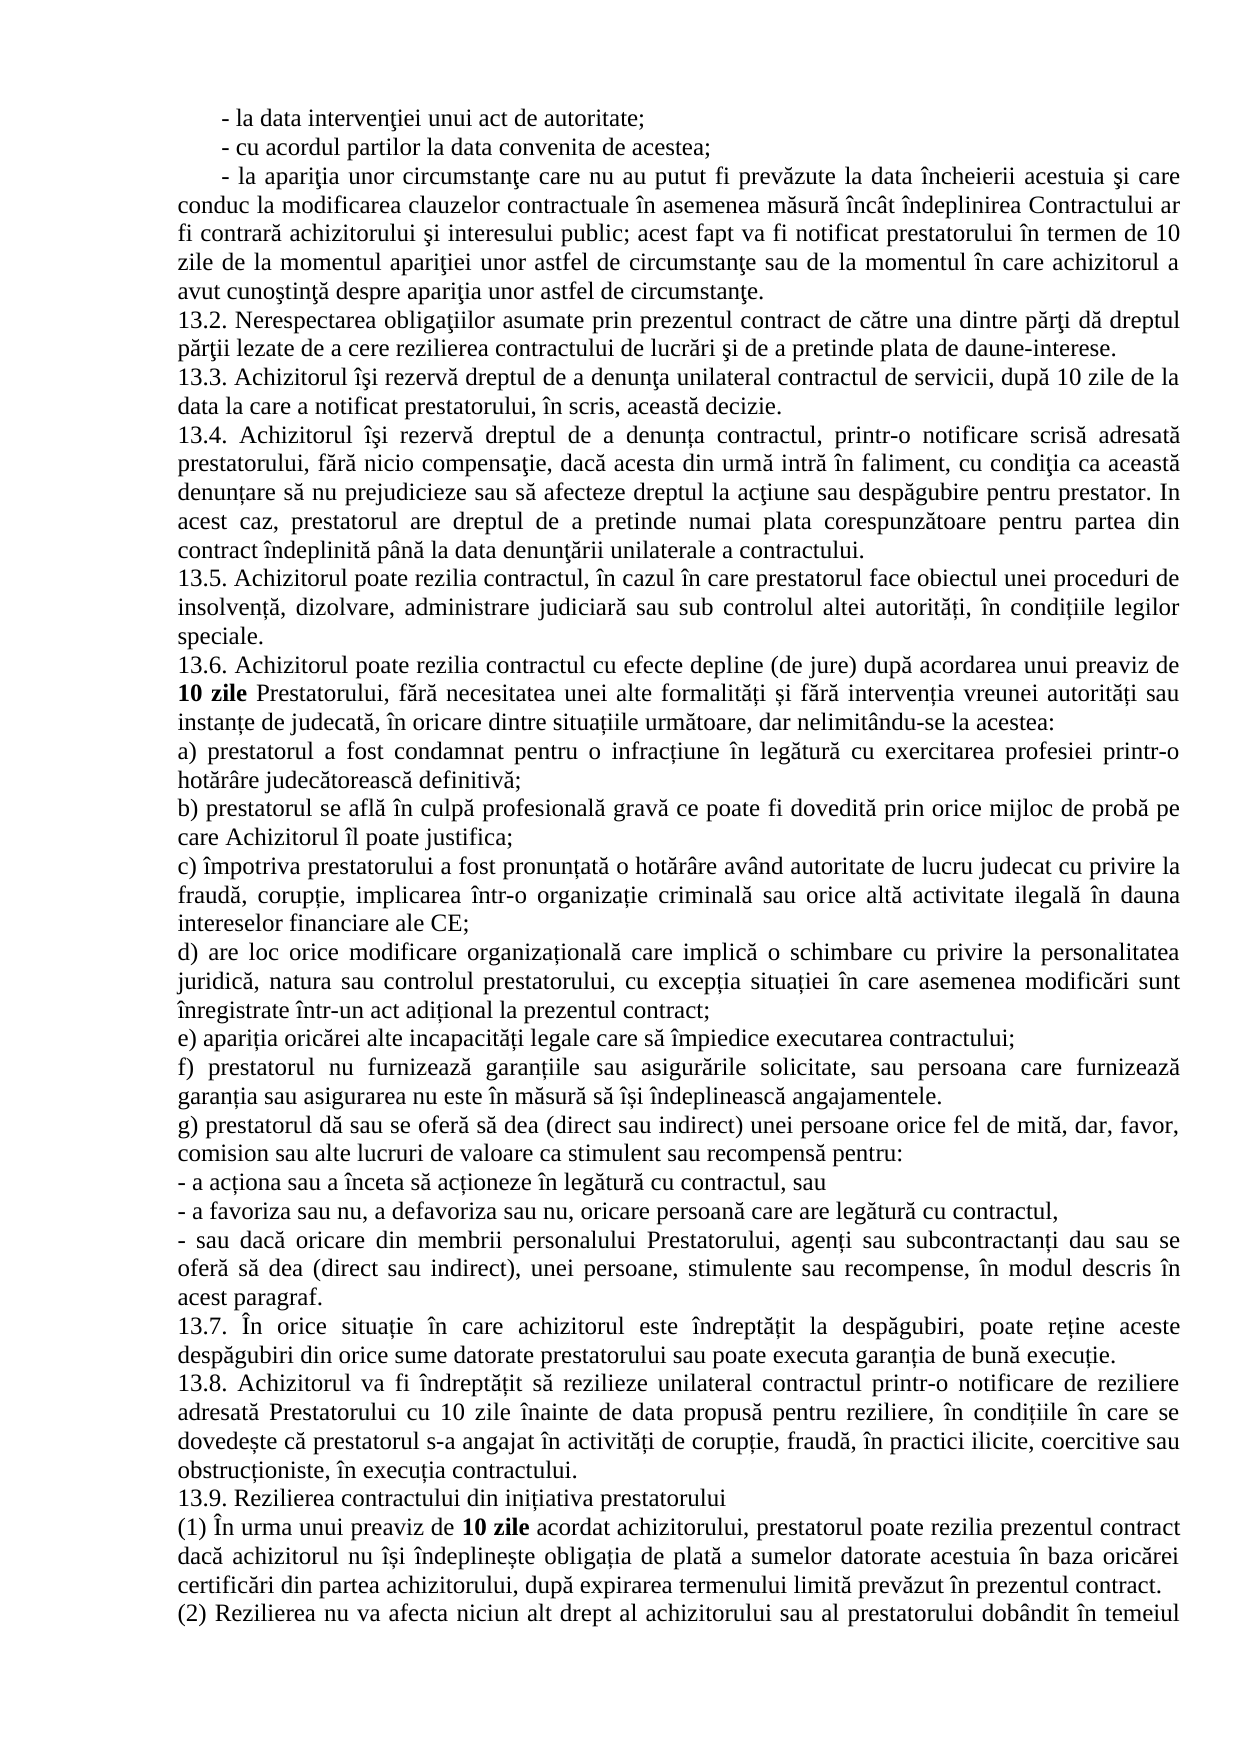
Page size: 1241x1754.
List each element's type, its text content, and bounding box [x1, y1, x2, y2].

text 13.4. Achizitorul îşi rezervă dreptul de a denunța contractul, printr-o notificare scrisă adresată prestatorului, fără nicio compensaţie, dacă acesta din urmă intră în faliment, cu condiţia ca această denunțare să nu prejudicieze sau să afecteze dreptul la acţiune sau despăgubire pentru prestator. In acest caz, prestatorul are dreptul de a pretinde numai plata corespunzătoare pentru partea din contract îndeplinită până la data denunţării unilaterale a contractului. [177, 420, 1181, 563]
text 13.6. Achizitorul poate rezilia contractul cu efecte depline (de jure) după acordarea unui preaviz de 10 zile Prestatorului, fără necesitatea unei alte formalități și fără intervenția vreunei autorități sau instanțe de judecată, în oricare dintre situațiile următoare, dar nelimitându-se la acestea: [177, 650, 1181, 736]
text d) are loc orice modificare organizațională care implică o schimbare cu privire la personalitatea juridică, natura sau controlul prestatorului, cu excepția situației în care asemenea modificări sunt înregistrate într-un act adițional la prezentul contract; [177, 937, 1181, 1023]
text 13.8. Achizitorul va fi îndreptățit să rezilieze unilateral contractul printr-o notificare de reziliere adresată Prestatorului cu 10 zile înainte de data propusă pentru reziliere, în condițiile în care se dovedește că prestatorul s-a angajat în activități de corupție, fraudă, în practici ilicite, coercitive sau obstrucționiste, în execuția contractului. [177, 1368, 1181, 1483]
text c) împotriva prestatorului a fost pronunțată o hotărâre având autoritate de lucru judecat cu privire la fraudă, corupție, implicarea într-o organizație criminală sau orice altă activitate ilegală în dauna intereselor financiare ale CE; [177, 851, 1181, 937]
text - la apariţia unor circumstanţe care nu au putut fi prevăzute la data încheierii acestuia şi care conduc la modificarea clauzelor contractuale în asemenea măsură încât îndeplinirea Contractului ar fi contrară achizitorului şi interesului public; acest fapt va fi notificat prestatorului în termen de 10 zile de la momentul apariţiei unor astfel de circumstanţe sau de la momentul în care achizitorul a avut cunoştinţă despre apariţia unor astfel de circumstanţe. [177, 161, 1181, 305]
text - a favoriza sau nu, a defavoriza sau nu, oricare persoană care are legătură cu contractul, [177, 1196, 1181, 1225]
text - a acționa sau a înceta să acționeze în legătură cu contractul, sau [177, 1167, 1181, 1196]
text 13.7. În orice situație în care achizitorul este îndreptățit la despăgubiri, poate reține aceste despăgubiri din orice sume datorate prestatorului sau poate executa garanția de bună execuție. [177, 1311, 1181, 1368]
text 13.3. Achizitorul îşi rezervă dreptul de a denunţa unilateral contractul de servicii, după 10 zile de la data la care a notificat prestatorului, în scris, această decizie. [177, 362, 1181, 420]
text a) prestatorul a fost condamnat pentru o infracțiune în legătură cu exercitarea profesiei printr-o hotărâre judecătorească definitivă; [177, 736, 1181, 793]
text b) prestatorul se află în culpă profesională gravă ce poate fi dovedită prin orice mijloc de probă pe care Achizitorul îl poate justifica; [177, 793, 1181, 851]
text f) prestatorul nu furnizează garanțiile sau asigurările solicitate, sau persoana care furnizează garanția sau asigurarea nu este în măsură să își îndeplinească angajamentele. [177, 1052, 1181, 1110]
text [177, 1598, 1181, 1627]
text - cu acordul partilor la data convenita de acestea; [221, 132, 1181, 161]
text 13.9. Rezilierea contractului din inițiativa prestatorului [177, 1483, 1181, 1512]
text g) prestatorul dă sau se oferă să dea (direct sau indirect) unei persoane orice fel de mită, dar, favor, comision sau alte lucruri de valoare ca stimulent sau recompensă pentru: [177, 1110, 1181, 1167]
text - la data intervenţiei unui act de autoritate; [221, 103, 1181, 132]
text (1) În urma unui preaviz de 10 zile acordat achizitorului, prestatorul poate rezilia prezentul contract dacă achizitorul nu își îndeplinește obligația de plată a sumelor datorate acestuia în baza oricărei certificări din partea achizitorului, după expirarea termenului limită prevăzut în prezentul contract. [177, 1512, 1181, 1598]
text - sau dacă oricare din membrii personalului Prestatorului, agenți sau subcontractanți dau sau se oferă să dea (direct sau indirect), unei persoane, stimulente sau recompense, în modul descris în acest paragraf. [177, 1225, 1181, 1311]
text 13.5. Achizitorul poate rezilia contractul, în cazul în care prestatorul face obiectul unei proceduri de insolvență, dizolvare, administrare judiciară sau sub controlul altei autorități, în condițiile legilor speciale. [177, 563, 1181, 650]
text e) apariția oricărei alte incapacități legale care să împiedice executarea contractului; [177, 1023, 1181, 1052]
text 13.2. Nerespectarea obligaţiilor asumate prin prezentul contract de către una dintre părţi dă dreptul părţii lezate de a cere rezilierea contractului de lucrări şi de a pretinde plata de daune-interese. [177, 305, 1181, 362]
